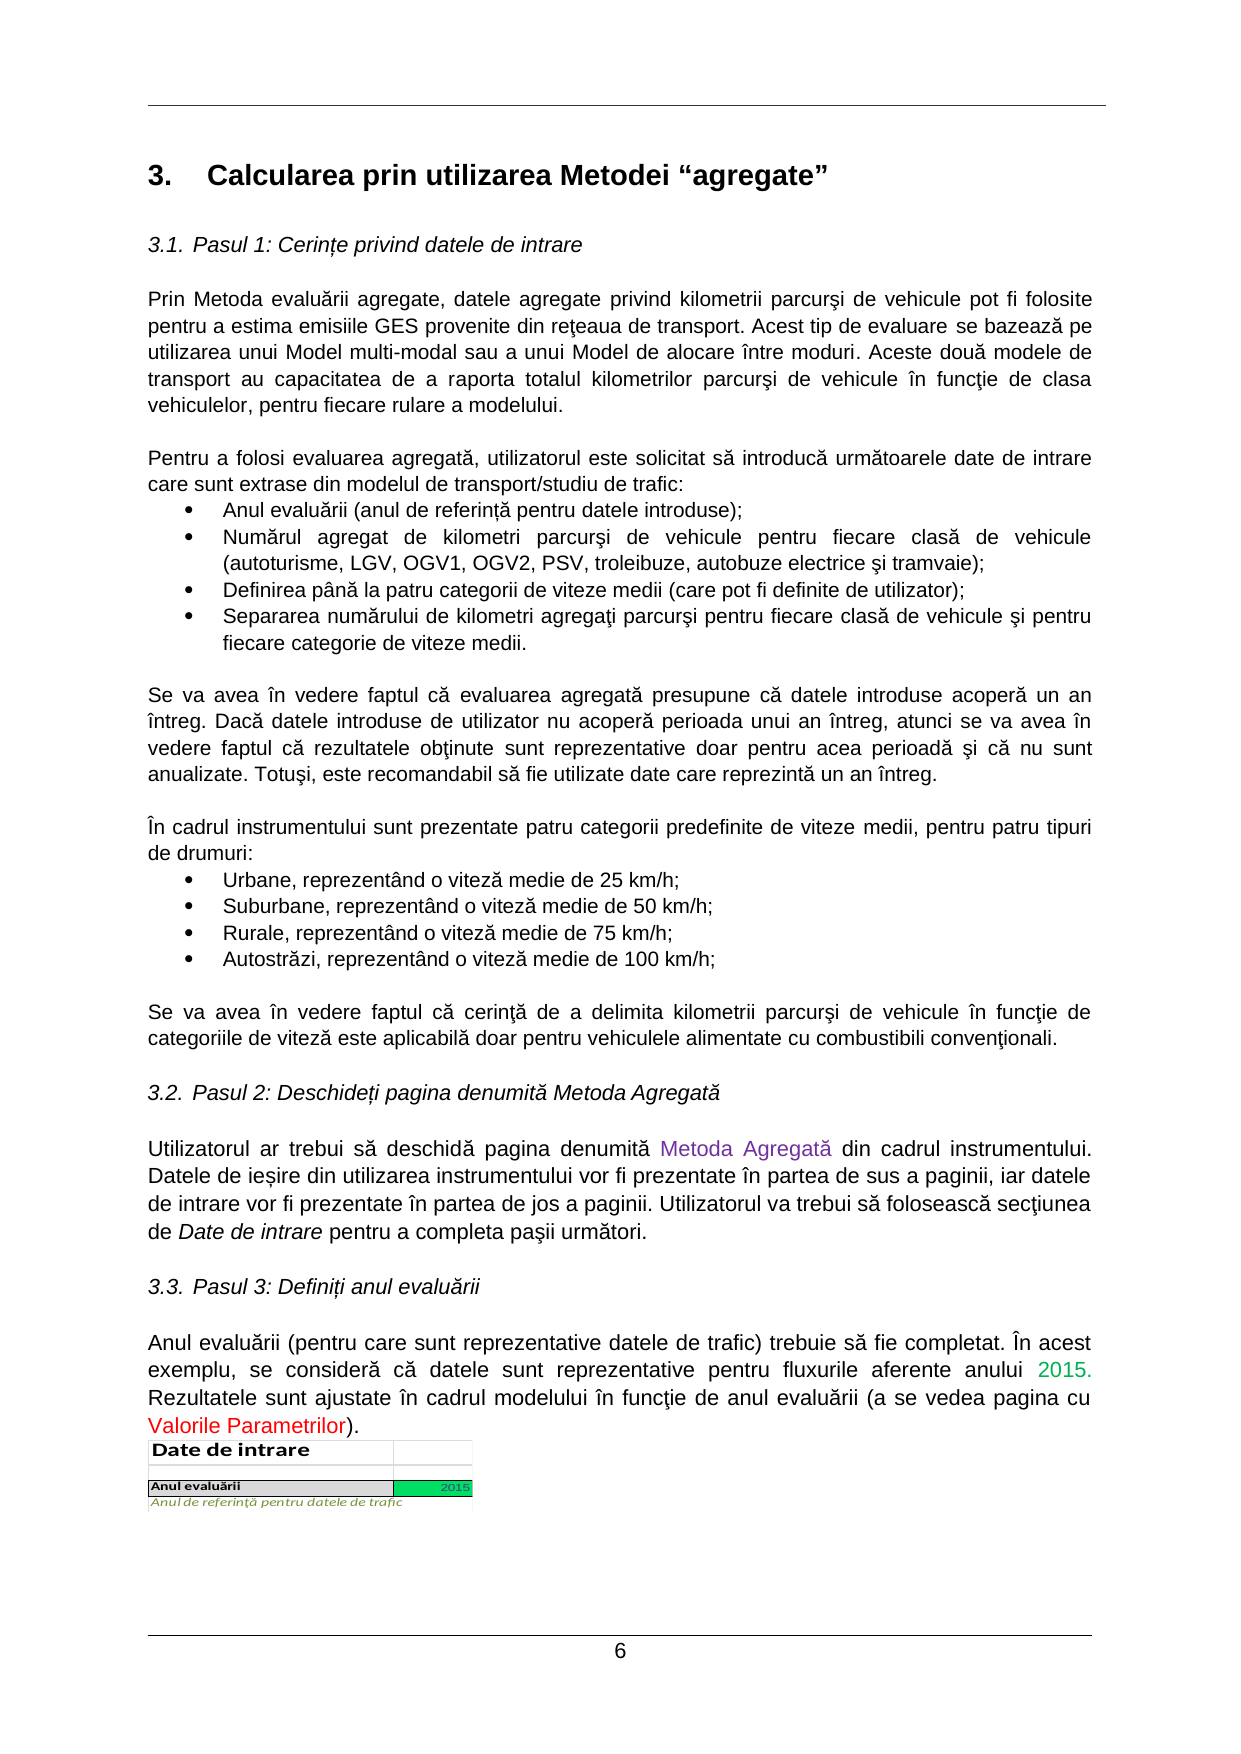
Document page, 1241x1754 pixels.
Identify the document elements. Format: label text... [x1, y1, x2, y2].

text Se va avea în vedere faptul că cerinţă de a delimita kilometrii parcurşi de vehicule în funcţie de categoriile de viteză este aplicabilă doar pentru vehiculele alimentate cu combustibili convenţionali. [148, 1000, 1092, 1050]
text Pasul 1: Cerințe privind datele de intrare [148, 232, 1092, 257]
list Autostrăzi, reprezentând o viteză medie de 100 km/h; [185, 947, 1092, 971]
text Pentru a folosi evaluarea agregată, utilizatorul este solicitat să introducă următoarele date de intrare care sunt extrase din modelul de transport/studiu de trafic: [148, 445, 1092, 496]
text Prin Metoda evaluării agregate, datele agregate privind kilometrii parcurşi de vehicule pot fi folosite pentru a estima emisiile GES provenite din reţeaua de transport. Acest tip de evaluare se bazează pe utilizarea unui Model multi-modal sau a unui Model de alocare între moduri. Aceste două modele de transport au capacitatea de a raporta totalul kilometrilor parcurşi de vehicule în funcţie de clasa vehiculelor, pentru fiecare rulare a modelului. [148, 287, 1092, 417]
list Numărul agregat de kilometri parcurşi de vehicule pentru fiecare clasă de vehicule (autoturisme, LGV, OGV1, OGV2, PSV, troleibuze, autobuze electrice şi tramvaie); [185, 524, 1092, 575]
list Separarea numărului de kilometri agregaţi parcurşi pentru fiecare clasă de vehicule şi pentru fiecare categorie de viteze medii. [185, 604, 1092, 654]
text Utilizatorul ar trebui să deschidă pagina denumită Metoda Agregată din cadrul instrumentului. Datele de ieșire din utilizarea instrumentului vor fi prezentate în partea de sus a paginii, iar datele de intrare vor fi prezentate în partea de jos a paginii. Utilizatorul va trebui să folosească secţiunea de Date de intrare pentru a completa paşii următori. [148, 1136, 1092, 1244]
list Urbane, reprezentând o viteză medie de 25 km/h; [185, 867, 1092, 892]
text Se va avea în vedere faptul că evaluarea agregată presupune că datele introduse acoperă un an întreg. Dacă datele introduse de utilizator nu acoperă perioada unui an întreg, atunci se va avea în vedere faptul că rezultatele obţinute sunt reprezentative doar pentru acea perioadă şi că nu sunt anualizate. Totuşi, este recomandabil să fie utilizate date care reprezintă un an întreg. [148, 683, 1092, 786]
list Suburbane, reprezentând o viteză medie de 50 km/h; [185, 894, 1092, 918]
list Rurale, reprezentând o viteză medie de 75 km/h; [185, 920, 1092, 944]
list Anul evaluării (anul de referință pentru datele introduse); [185, 498, 1092, 522]
text Anul evaluării (pentru care sunt reprezentative datele de trafic) trebuie să fie completat. În acest exemplu, se consideră că datele sunt reprezentative pentru fluxurile aferente anului 2015. Rezultatele sunt ajustate în cadrul modelului în funcţie de anul evaluării (a se vedea pagina cu Valorile Parametrilor). [148, 1329, 1092, 1438]
text În cadrul instrumentului sunt prezentate patru categorii predefinite de viteze medii, pentru patru tipuri de drumuri: [148, 815, 1092, 865]
list Definirea până la patru categorii de viteze medii (care pot fi definite de utilizator); [185, 577, 1092, 601]
text Calcularea prin utilizarea Metodei “agregate” [148, 157, 1092, 191]
text Pasul 3: Definiți anul evaluării [148, 1274, 1092, 1299]
text Pasul 2: Deschideți pagina denumită Metoda Agregată [147, 1080, 1092, 1105]
